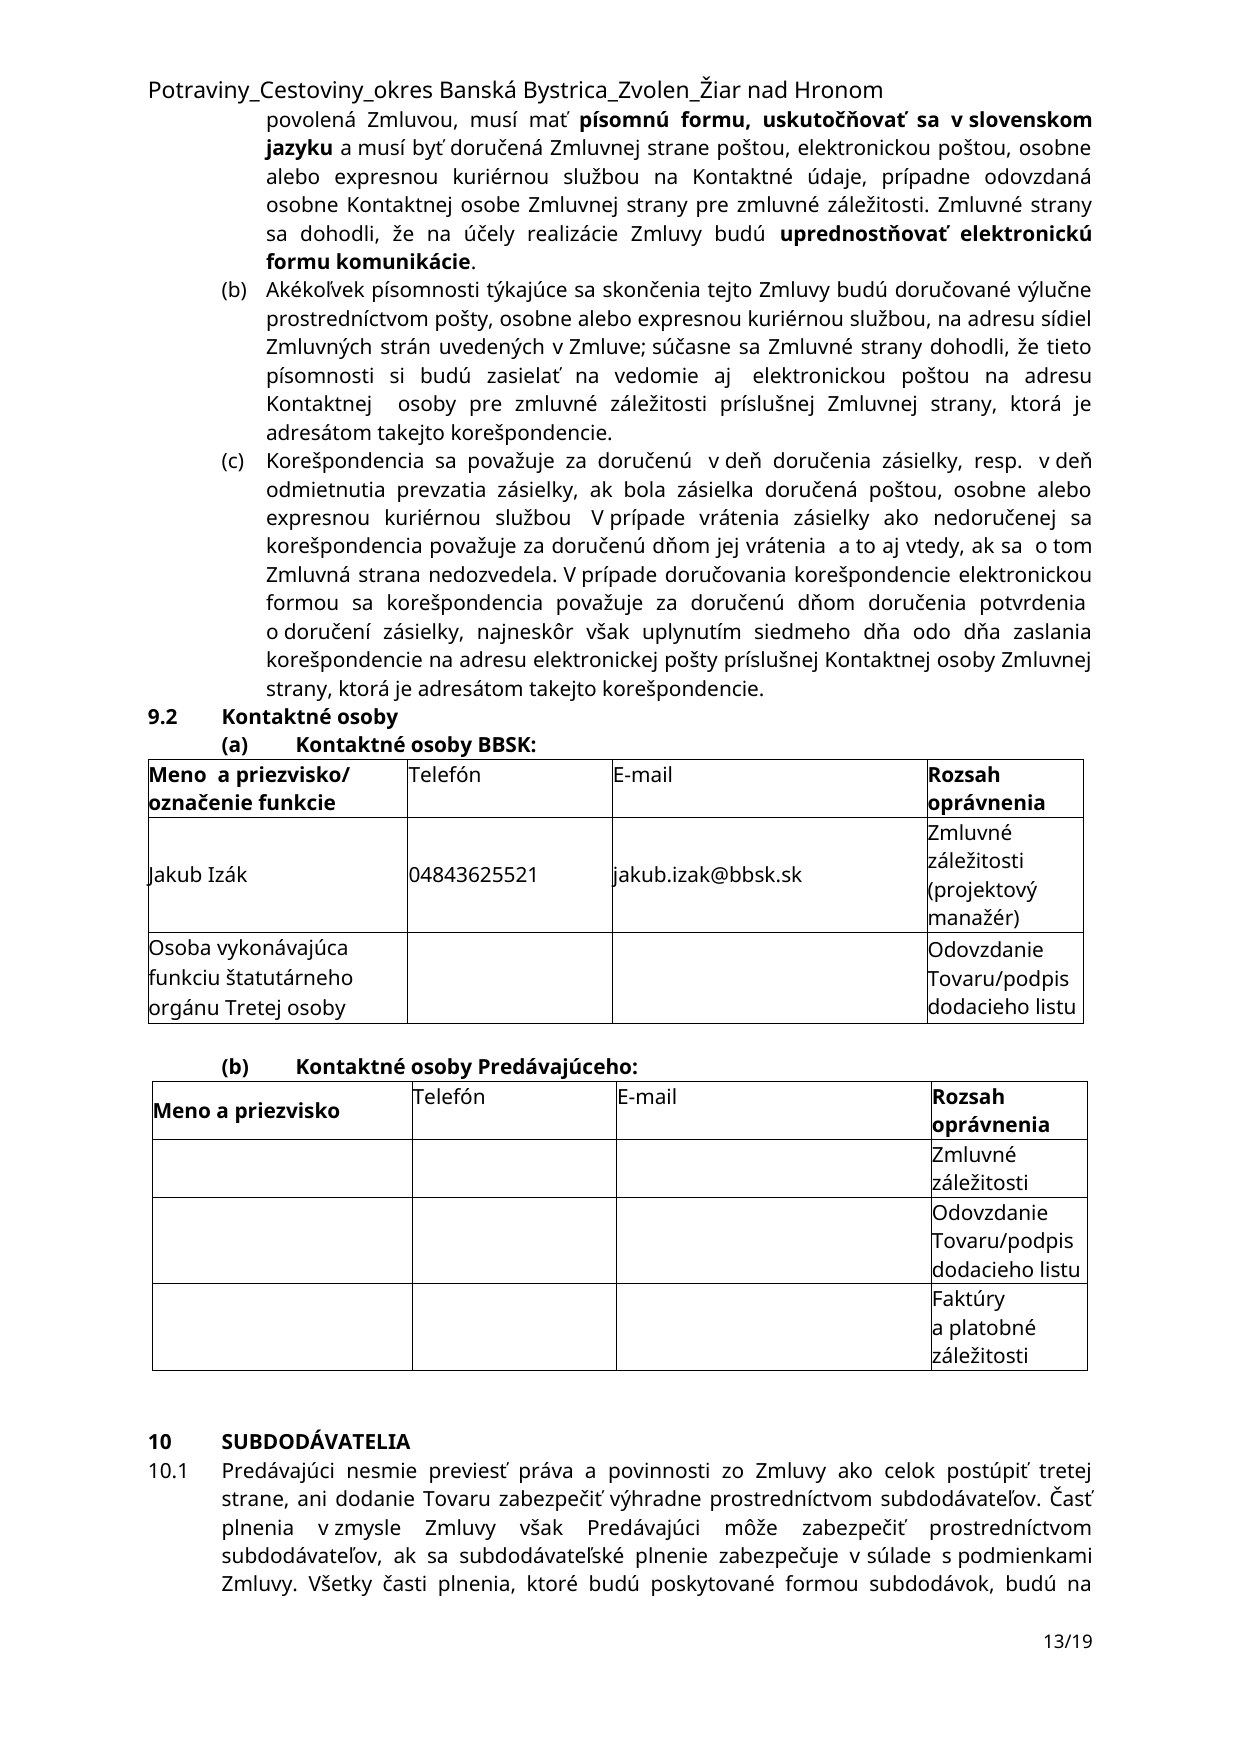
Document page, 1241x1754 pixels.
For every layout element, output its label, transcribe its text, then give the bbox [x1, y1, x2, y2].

table_cell [413, 1284, 616, 1369]
table_header Meno a priezvisko [153, 1082, 412, 1139]
table_cell 04843625521 [408, 818, 612, 932]
table_cell [153, 1284, 412, 1369]
table_cell [413, 1140, 616, 1197]
table_cell [613, 933, 927, 1023]
table_cell Faktúry a platobné záležitosti [932, 1284, 1087, 1369]
table_cell [617, 1284, 931, 1369]
table_header Rozsah oprávnenia [928, 760, 1083, 817]
text (c) Korešpondencia sa považuje za doručenú v deň doručenia zásielky, resp. v deň odmietnutia prevzatia zásielky, ak bola zásielka doručená poštou, osobne alebo expresnou kuriérnou službou V prípade vrátenia zásielky ako nedoručenej sa korešpondencia považuje za doručenú dňom jej vrátenia a to aj vtedy, ak sa o tom Zmluvná strana nedozvedela. V prípade doručovania korešpondencie elektronickou formou sa korešpondencia považuje za doručenú dňom doručenia potvrdenia o doručení zásielky, najneskôr však uplynutím siedmeho dňa odo dňa zaslania korešpondencie na adresu elektronickej pošty príslušnej Kontaktnej osoby Zmluvnej strany, ktorá je adresátom takejto korešpondencie. [221, 446, 1093, 702]
table_header Meno a priezvisko/ označenie funkcie [149, 760, 407, 817]
table_header E-mail [617, 1082, 931, 1139]
text (a) Kontaktné osoby BBSK: [221, 731, 1093, 759]
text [148, 1456, 1093, 1598]
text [221, 105, 1093, 276]
text (b) Kontaktné osoby Predávajúceho: [221, 1052, 1093, 1081]
table_cell [408, 933, 612, 1023]
table_cell jakub.izak@bbsk.sk [613, 818, 927, 932]
text 10 SUBDODÁVATELIA [148, 1427, 1093, 1456]
table_cell [153, 1198, 412, 1283]
table_cell [153, 1140, 412, 1197]
text 9.2 Kontaktné osoby [148, 702, 1093, 731]
table_cell [413, 1198, 616, 1283]
table_header Rozsah oprávnenia [932, 1082, 1087, 1139]
table_cell Zmluvné záležitosti (projektový manažér) [928, 818, 1083, 932]
table_header Telefón [408, 760, 612, 817]
table_cell [617, 1140, 931, 1197]
table_cell Zmluvné záležitosti [932, 1140, 1087, 1197]
table_header E-mail [613, 760, 927, 817]
text (b) Akékoľvek písomnosti týkajúce sa skončenia tejto Zmluvy budú doručované výlučne prostredníctvom pošty, osobne alebo expresnou kuriérnou službou, na adresu sídiel Zmluvných strán uvedených v Zmluve; súčasne sa Zmluvné strany dohodli, že tieto písomnosti si budú zasielať na vedomie aj elektronickou poštou na adresu Kontaktnej osoby pre zmluvné záležitosti príslušnej Zmluvnej strany, ktorá je adresátom takejto korešpondencie. [221, 276, 1093, 446]
table_header Telefón [413, 1082, 616, 1139]
table_cell Osoba vykonávajúca funkciu štatutárneho orgánu Tretej osoby [149, 933, 407, 1023]
table_cell [617, 1198, 931, 1283]
table_cell Odovzdanie Tovaru/podpis dodacieho listu [928, 933, 1083, 1023]
table_cell Jakub Izák [149, 818, 407, 932]
table_cell Odovzdanie Tovaru/podpis dodacieho listu [932, 1198, 1087, 1283]
